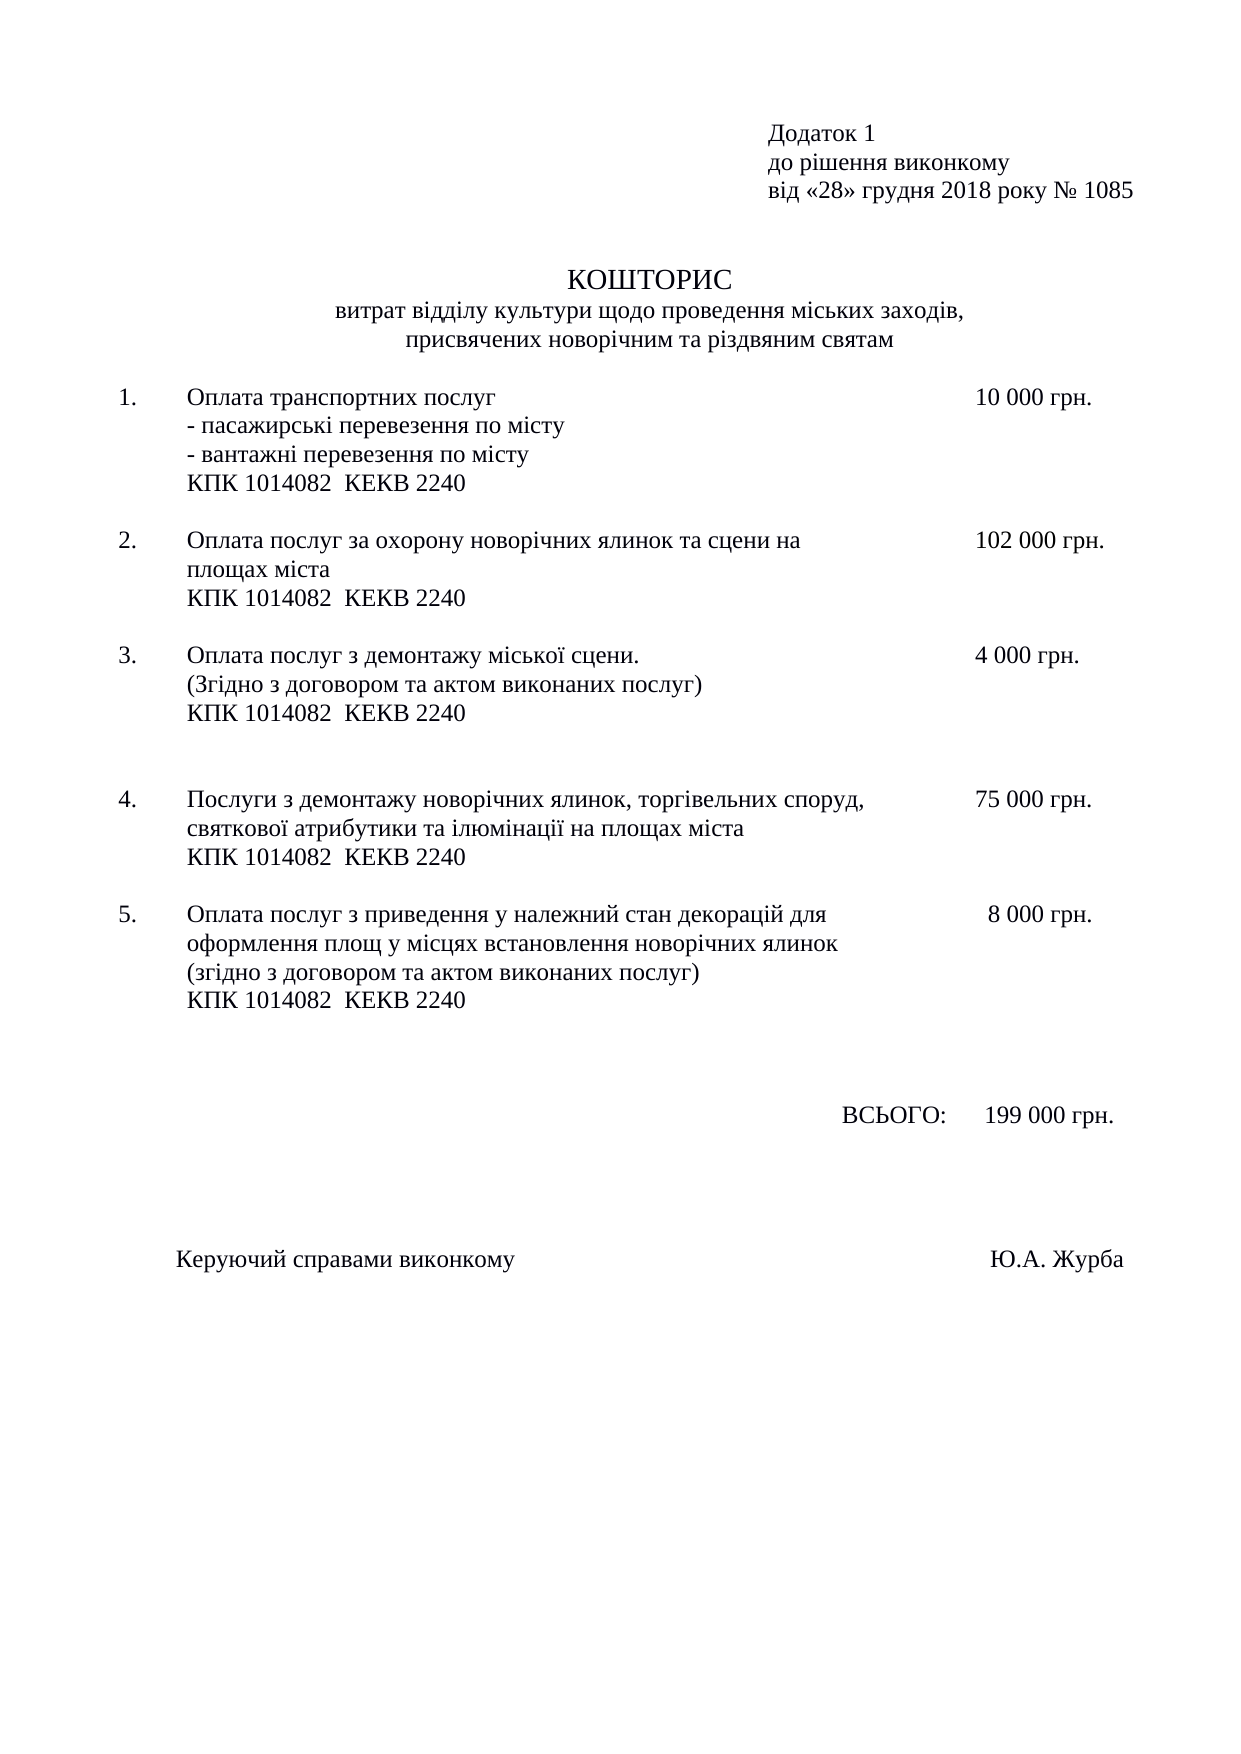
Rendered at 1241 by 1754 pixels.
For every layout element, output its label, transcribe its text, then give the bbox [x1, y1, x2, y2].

table_header Оплата транспортних послуг - пасажирські перевезення по місту - вантажні перевезення по місту КПК 1014082 КЕКВ 2240 [175, 382, 964, 525]
text Керуючий справами виконкому Ю.А. Журба [118, 1244, 1181, 1273]
text Додаток 1 [694, 118, 1181, 147]
text КОШТОРИС [118, 262, 1181, 295]
text присвячених новорічним та різдвяним святам [118, 324, 1181, 353]
table_cell 8 000 грн. [964, 899, 1116, 1043]
table_cell 102 000 грн. [964, 525, 1116, 640]
table_cell Оплата послуг з приведення у належний стан декорацій для оформлення площ у місцях встановлення новорічних ялинок (згідно з договором та актом виконаних послуг) КПК 1014082 КЕКВ 2240 [175, 899, 964, 1043]
table_header 10 000 грн. [964, 382, 1116, 525]
table_cell Оплата послуг за охорону новорічних ялинок та сцени на площах міста КПК 1014082 КЕКВ 2240 [175, 525, 964, 640]
table_cell 75 000 грн. [964, 784, 1116, 899]
text від «28» грудня 2018 року № 1085 [768, 176, 1181, 204]
text витрат відділу культури щодо проведення міських заходів, [118, 295, 1181, 324]
table_cell Послуги з демонтажу новорічних ялинок, торгівельних споруд, святкової атрибутики та ілюмінації на площах міста КПК 1014082 КЕКВ 2240 [175, 784, 964, 899]
table_cell Оплата послуг з демонтажу міської сцени. (Згідно з договором та актом виконаних послуг) КПК 1014082 КЕКВ 2240 [175, 640, 964, 784]
table_cell 4 000 грн. [964, 640, 1116, 784]
text ВСЬОГО: 199 000 грн. [118, 1100, 1181, 1129]
table_cell 4. [107, 784, 175, 899]
table_cell 2. [107, 525, 175, 640]
table_header 1. [107, 382, 175, 525]
text до рішення виконкому [768, 147, 1181, 176]
table_cell 5. [107, 899, 175, 1043]
table_cell 3. [107, 640, 175, 784]
